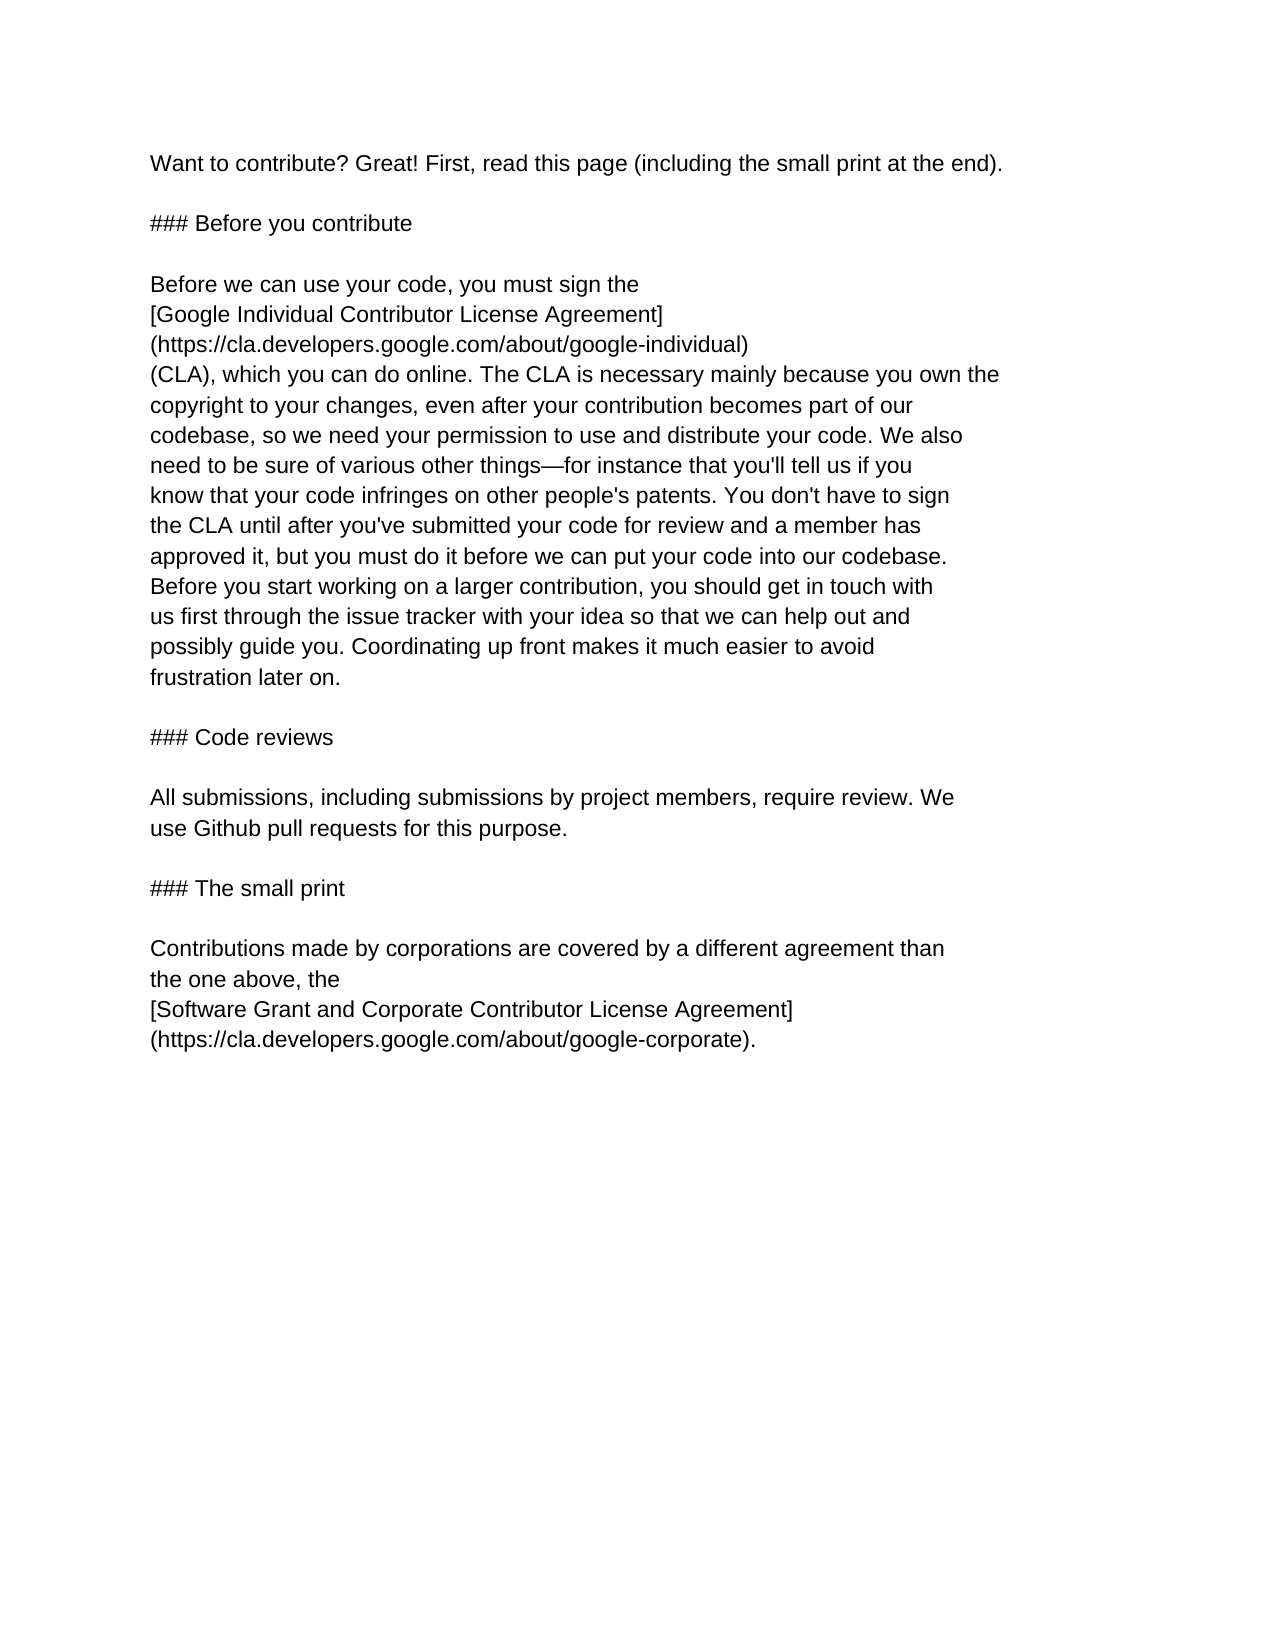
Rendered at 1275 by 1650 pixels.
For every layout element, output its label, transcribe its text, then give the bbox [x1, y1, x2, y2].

text ### The small print [150, 875, 1125, 901]
text Before you start working on a larger contribution, you should get in touch with [150, 573, 1125, 599]
text (https://cla.developers.google.com/about/google-corporate). [150, 1026, 1125, 1052]
text (CLA), which you can do online. The CLA is necessary mainly because you own the [150, 361, 1125, 388]
text the one above, the [150, 966, 1125, 992]
text approved it, but you must do it before we can put your code into our codebase. [150, 543, 1125, 569]
text frustration later on. [150, 663, 1125, 690]
text use Github pull requests for this purpose. [150, 814, 1125, 841]
text ### Before you contribute [150, 210, 1125, 237]
text Contributions made by corporations are covered by a different agreement than [150, 935, 1125, 962]
text [Google Individual Contributor License Agreement] [150, 301, 1125, 327]
text (https://cla.developers.google.com/about/google-individual) [150, 331, 1125, 358]
text possibly guide you. Coordinating up front makes it much easier to avoid [150, 633, 1125, 660]
text the CLA until after you've submitted your code for review and a member has [150, 512, 1125, 539]
text ### Code reviews [150, 724, 1125, 750]
text codebase, so we need your permission to use and distribute your code. We also [150, 422, 1125, 448]
text [Software Grant and Corporate Contributor License Agreement] [150, 996, 1125, 1022]
text copyright to your changes, even after your contribution becomes part of our [150, 392, 1125, 418]
text Before we can use your code, you must sign the [150, 271, 1125, 297]
text need to be sure of various other things—for instance that you'll tell us if you [150, 452, 1125, 478]
text us first through the issue tracker with your idea so that we can help out and [150, 603, 1125, 629]
text All submissions, including submissions by project members, require review. We [150, 784, 1125, 811]
text Want to contribute? Great! First, read this page (including the small print at the end). [150, 150, 1125, 176]
text know that your code infringes on other people's patents. You don't have to sign [150, 482, 1125, 509]
